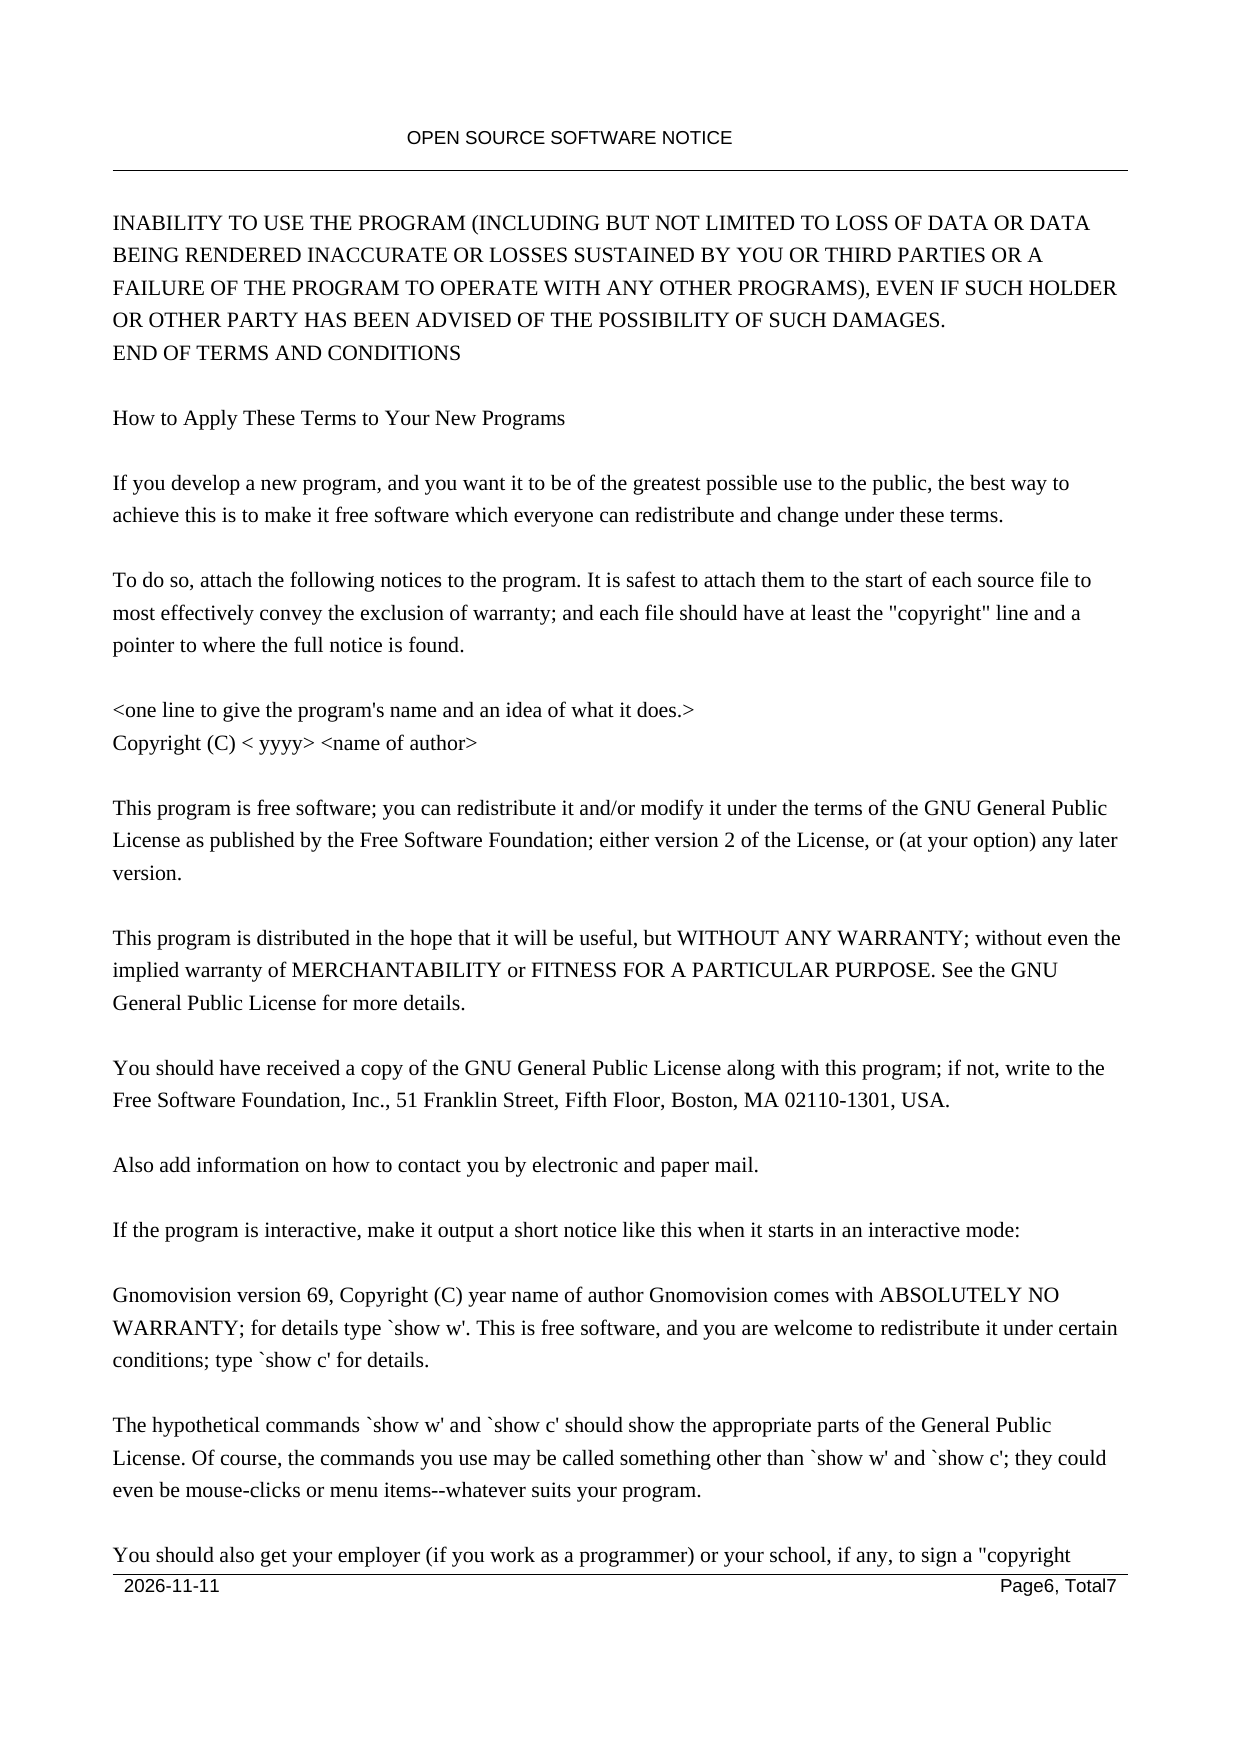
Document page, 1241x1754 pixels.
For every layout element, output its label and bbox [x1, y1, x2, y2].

text [112, 206, 1128, 1571]
